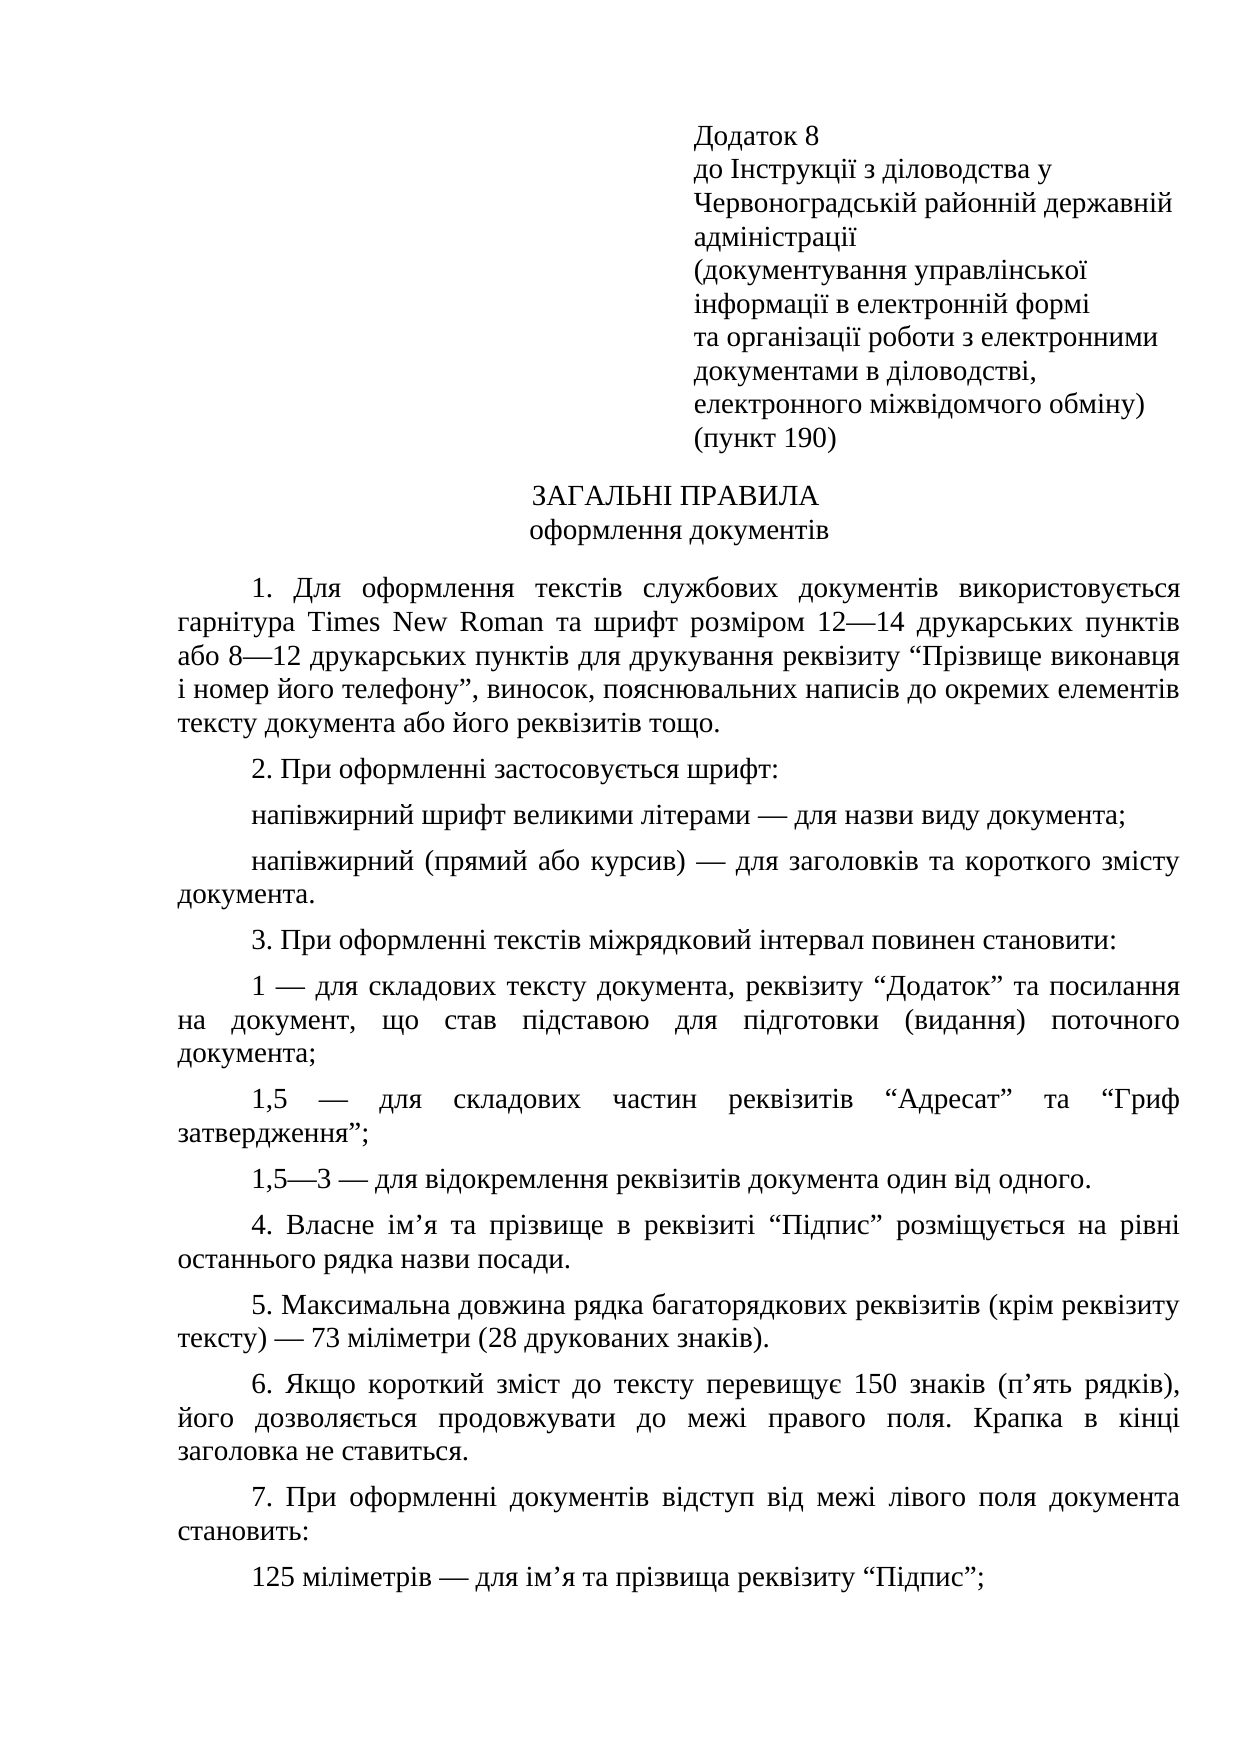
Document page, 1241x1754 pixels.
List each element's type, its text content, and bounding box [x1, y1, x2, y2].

text напівжирний шрифт великими літерами — для назви виду документа; [177, 797, 1181, 830]
text 3. При оформленні текстів міжрядковий інтервал повинен становити: [177, 922, 1181, 956]
text 1,5 — для складових частин реквізитів “Адресат” та “Гриф затвердження”; [177, 1082, 1181, 1149]
text 1 — для складових тексту документа, реквізиту “Додаток” та посилання на документ, що став підставою для підготовки (видання) поточного документа; [177, 968, 1181, 1069]
text 1,5—3 — для відокремлення реквізитів документа один від одного. [177, 1161, 1181, 1195]
text 5. Максимальна довжина рядка багаторядкових реквізитів (крім реквізиту тексту) — (28 друкованих знаків). [177, 1287, 1181, 1354]
text (пункт 190) [693, 420, 1181, 453]
text — для ім’я та прізвища реквізиту “Підпис”; [177, 1559, 1181, 1593]
text 2. При оформленні застосовується шрифт: [177, 751, 1181, 784]
text 4. Власне ім’я та прізвище в реквізиті “Підпис” розміщується на рівні останнього рядка назви посади. [177, 1207, 1181, 1274]
text Додаток 8 до Інструкції з діловодства у Червоноградській районній державній адміністрації (документування управлінської інформації в електронній формі [693, 118, 1181, 319]
text 1. Для оформлення текстів службових документів використовується гарнітура Times New Roman та шрифт розміром 12—14 друкарських пунктів або 8—12 друкарських пунктів для друкування реквізиту “Прізвище виконавця і номер його телефону”, виносок, пояснювальних написів до окремих елементів тексту документа або його реквізитів тощо. [177, 571, 1181, 738]
text ЗАГАЛЬНІ ПРАВИЛА оформлення документів [177, 478, 1181, 546]
text 6. Якщо короткий зміст до тексту перевищує 150 знаків (п’ять рядків), його дозволяється продовжувати до межі правого поля. Крапка в кінці заголовка не ставиться. [177, 1366, 1181, 1467]
text електронного міжвідомчого обміну) [693, 386, 1181, 420]
text 7. При оформленні документів відступ від межі лівого поля документа становить: [177, 1479, 1181, 1547]
text та організації роботи з електронними документами в діловодстві, [693, 319, 1181, 386]
text напівжирний (прямий або курсив) — для заголовків та короткого змісту документа. [177, 843, 1181, 910]
